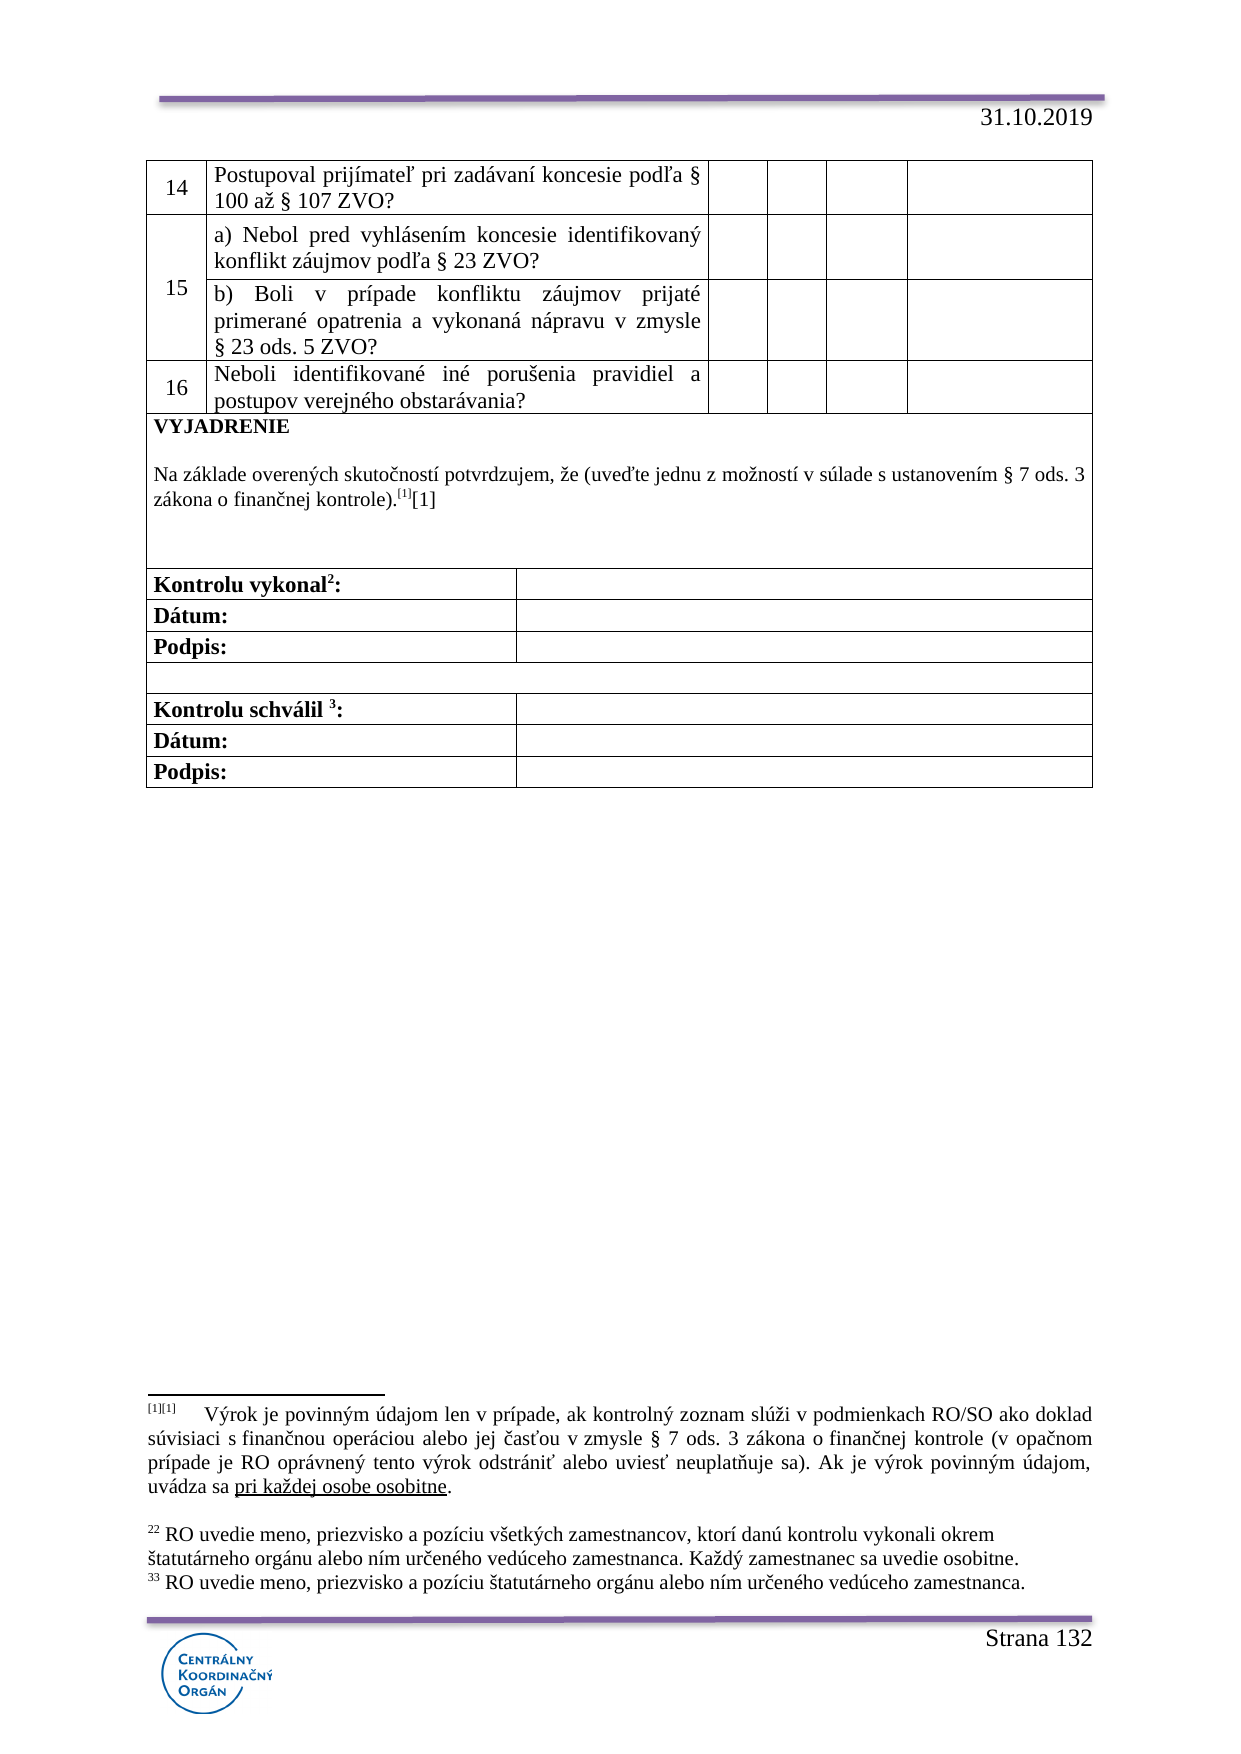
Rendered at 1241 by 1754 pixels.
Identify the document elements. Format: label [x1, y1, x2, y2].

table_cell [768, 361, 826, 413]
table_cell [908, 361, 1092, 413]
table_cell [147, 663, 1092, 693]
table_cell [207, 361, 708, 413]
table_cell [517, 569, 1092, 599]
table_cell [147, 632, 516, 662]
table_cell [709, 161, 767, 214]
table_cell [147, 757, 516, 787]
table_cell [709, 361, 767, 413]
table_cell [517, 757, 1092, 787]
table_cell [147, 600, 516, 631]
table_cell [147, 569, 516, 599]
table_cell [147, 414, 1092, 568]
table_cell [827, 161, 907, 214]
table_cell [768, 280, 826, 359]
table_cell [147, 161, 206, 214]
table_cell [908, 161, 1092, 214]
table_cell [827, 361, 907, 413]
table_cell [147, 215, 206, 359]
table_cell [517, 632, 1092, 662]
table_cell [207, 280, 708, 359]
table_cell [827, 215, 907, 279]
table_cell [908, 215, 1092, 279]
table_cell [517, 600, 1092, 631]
picture [159, 1631, 272, 1713]
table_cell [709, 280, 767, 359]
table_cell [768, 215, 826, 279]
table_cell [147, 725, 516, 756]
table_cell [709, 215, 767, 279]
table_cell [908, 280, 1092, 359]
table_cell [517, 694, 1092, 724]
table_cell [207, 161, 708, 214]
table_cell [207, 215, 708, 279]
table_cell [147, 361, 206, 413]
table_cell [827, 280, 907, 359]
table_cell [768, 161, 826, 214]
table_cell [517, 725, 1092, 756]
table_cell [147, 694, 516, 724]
